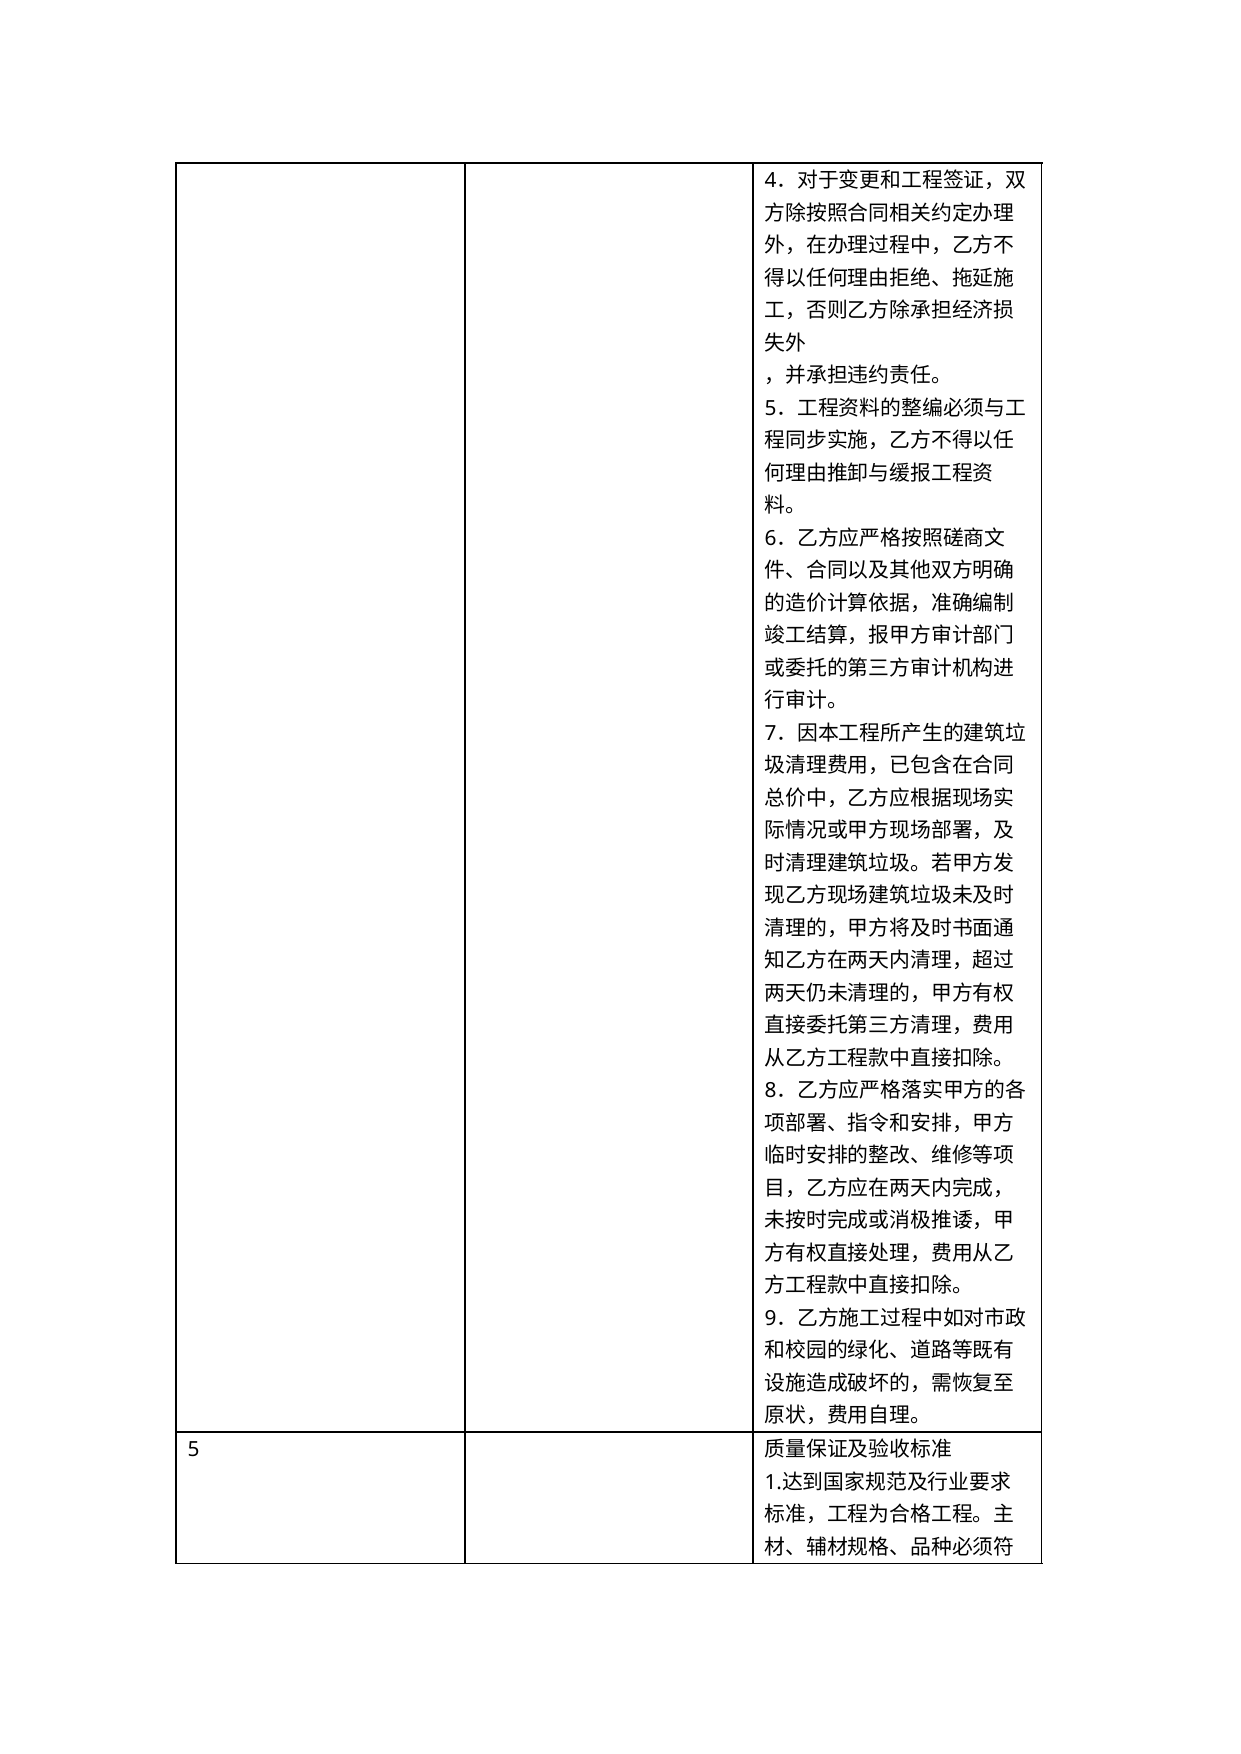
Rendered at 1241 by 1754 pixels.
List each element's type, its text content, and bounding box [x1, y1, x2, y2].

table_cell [754, 1433, 1041, 1563]
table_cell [754, 164, 1041, 1431]
table_cell 5 [177, 1433, 464, 1563]
table_cell [466, 164, 752, 1431]
table_cell [466, 1433, 752, 1563]
table_cell 4 [177, 164, 464, 1431]
